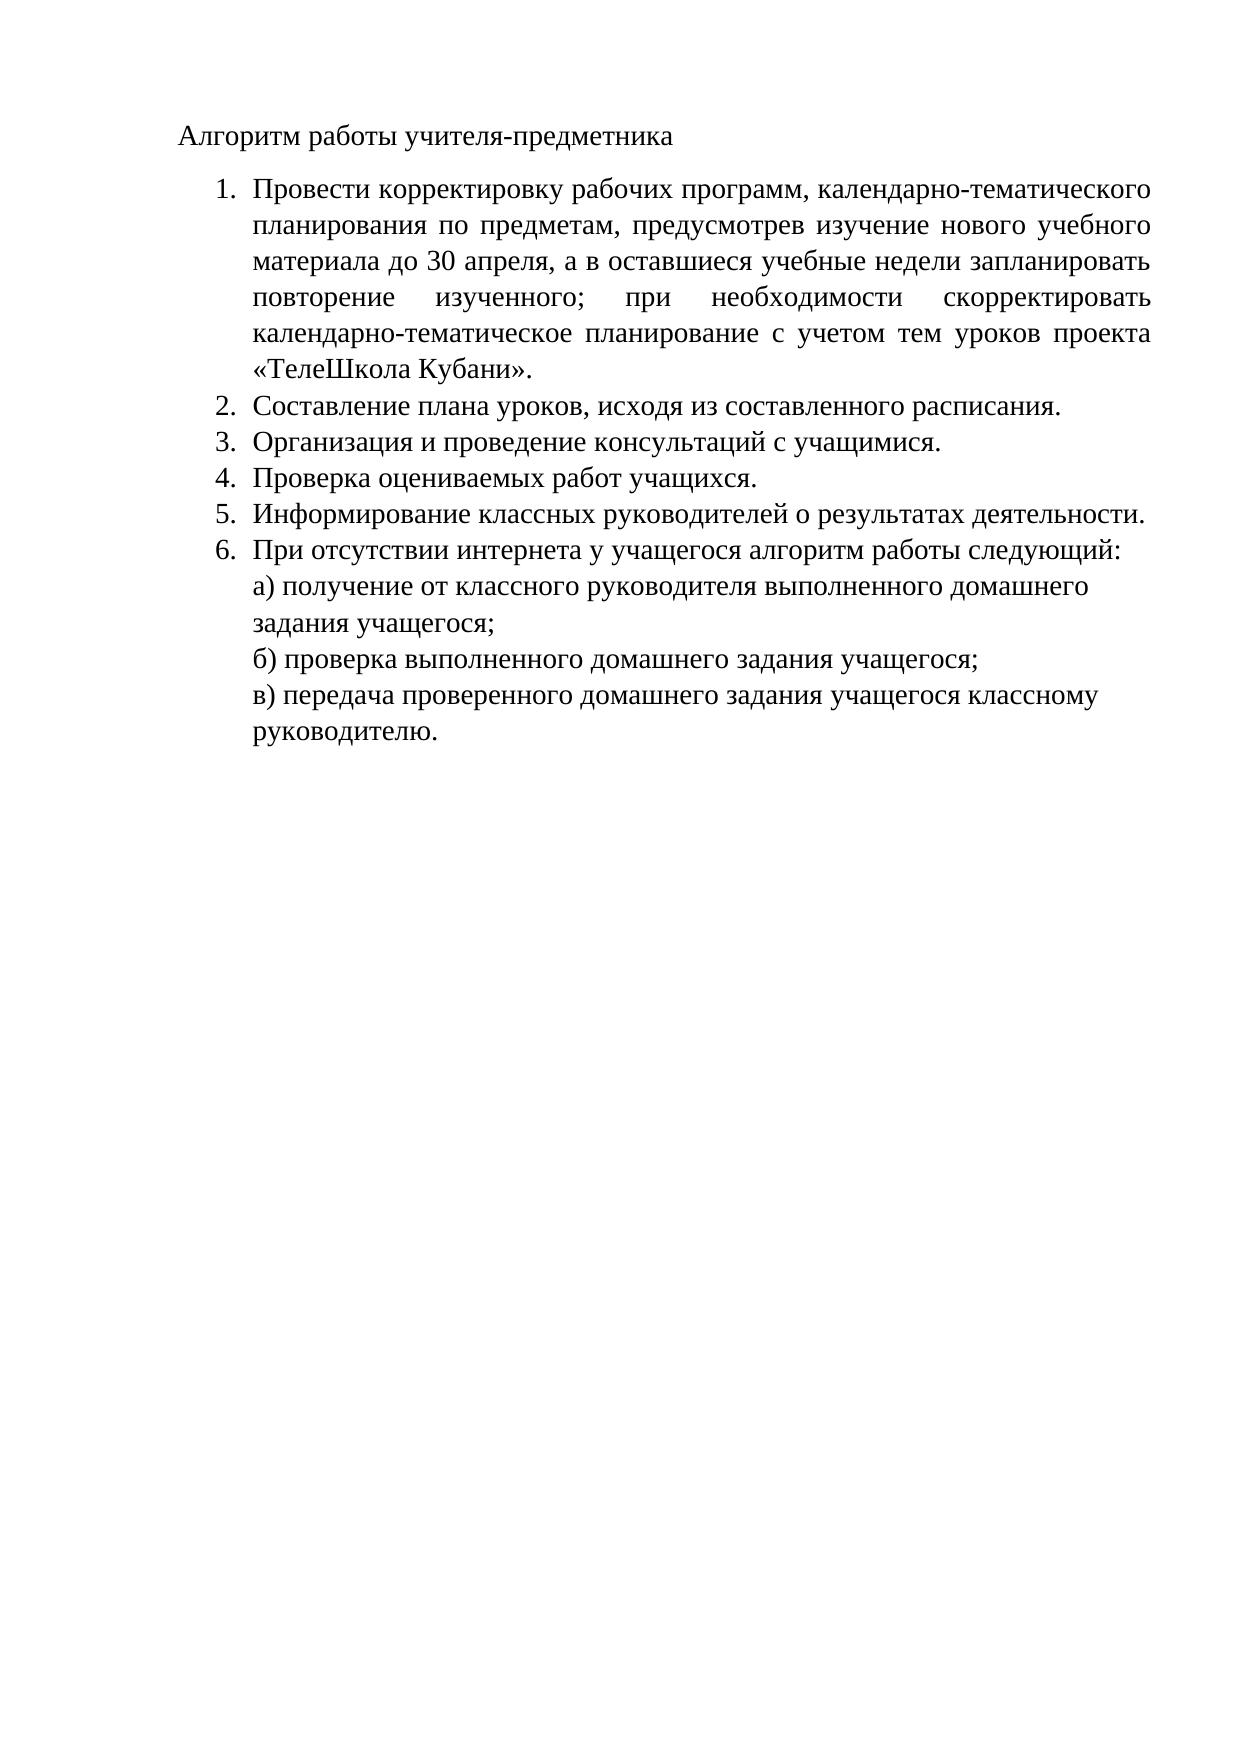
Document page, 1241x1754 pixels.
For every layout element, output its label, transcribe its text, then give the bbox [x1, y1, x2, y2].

list в) передача проверенного домашнего задания учащегося классному руководителю. [252, 677, 1152, 747]
text Алгоритм работы учителя-предметника [177, 118, 1152, 152]
list При отсутствии интернета у учащегося алгоритм работы следующий: [215, 532, 1152, 566]
list Составление плана уроков, исходя из составленного расписания. [215, 388, 1152, 421]
list б) проверка выполненного домашнего задания учащегося; [252, 641, 1152, 674]
list Организация и проведение консультаций с учащимися. [215, 424, 1152, 457]
list Провести корректировку рабочих программ, календарно-тематического планирования по предметам, предусмотрев изучение нового учебного материала до 30 апреля, а в оставшиеся учебные недели запланировать повторение изученного; при необходимости скорректировать календарно-тематическое планирование с учетом тем уроков проекта «ТелеШкола Кубани». [215, 171, 1152, 385]
list а) получение от классного руководителя выполненного домашнего задания учащегося; [252, 568, 1152, 638]
list Информирование классных руководителей о результатах деятельности. [215, 496, 1152, 530]
list Проверка оцениваемых работ учащихся. [215, 460, 1152, 494]
